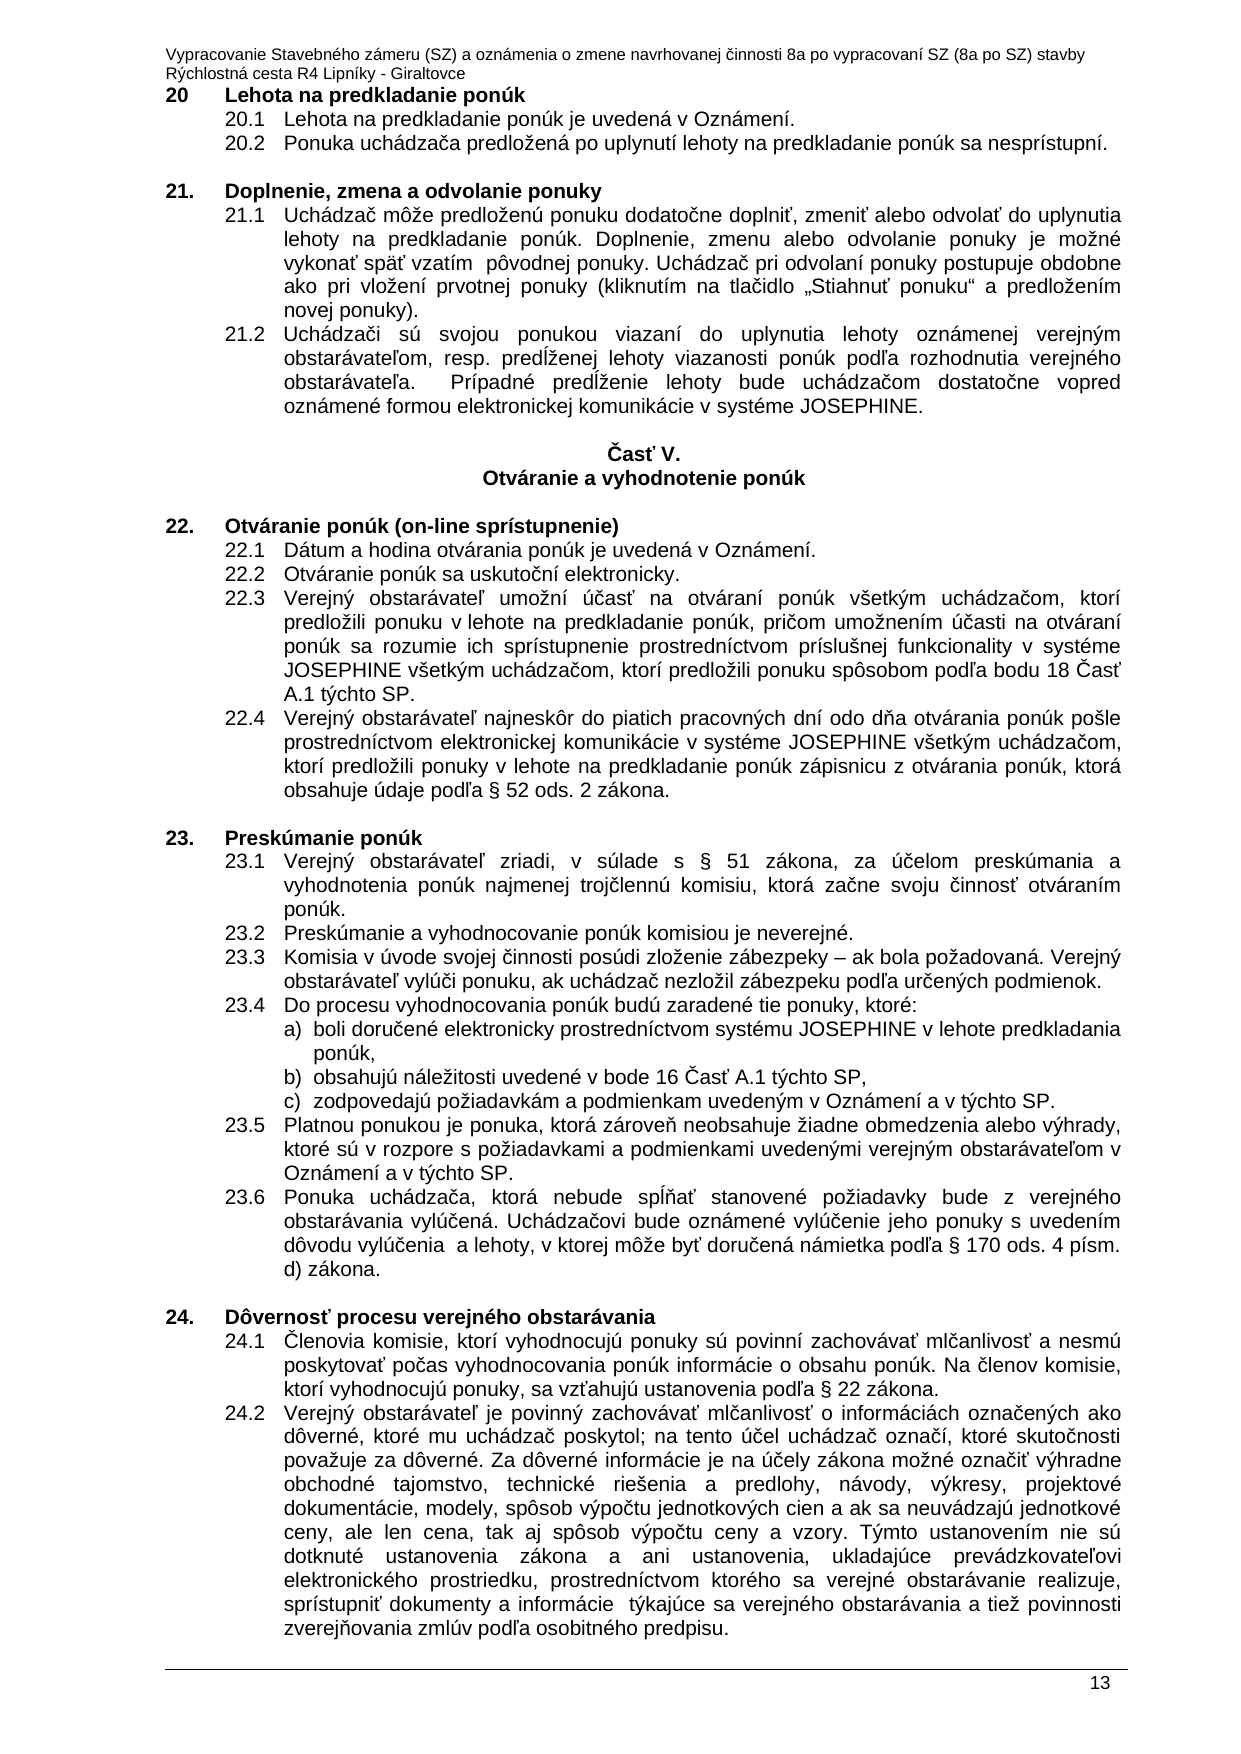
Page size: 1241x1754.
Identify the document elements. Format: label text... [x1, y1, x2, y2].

text c) zodpovedajú požiadavkám a podmienkam uvedeným v Oznámení a v týchto SP. [283, 1089, 1122, 1113]
text 23.1 Verejný obstarávateľ zriadi, v súlade s § 51 zákona, za účelom preskúmania a vyhodnotenia ponúk najmenej trojčlennú komisiu, ktorá začne svoju činnosť otváraním ponúk. [224, 849, 1122, 921]
text 22.4 Verejný obstarávateľ najneskôr do piatich pracovných dní odo dňa otvárania ponúk pošle prostredníctvom elektronickej komunikácie v systéme JOSEPHINE všetkým uchádzačom, ktorí predložili ponuky v lehote na predkladanie ponúk zápisnicu z otvárania ponúk, ktorá obsahuje údaje podľa § 52 ods. 2 zákona. [224, 706, 1122, 801]
list Lehota na predkladanie ponúk [165, 83, 1122, 107]
text 22.1 Dátum a hodina otvárania ponúk je uvedená v Oznámení. [224, 538, 1122, 562]
text 23. Preskúmanie ponúk [165, 825, 1122, 849]
text 23.2 Preskúmanie a vyhodnocovanie ponúk komisiou je neverejné. [224, 921, 1122, 945]
text 24.1 Členovia komisie, ktorí vyhodnocujú ponuky sú povinní zachovávať mlčanlivosť a nesmú poskytovať počas vyhodnocovania ponúk informácie o obsahu ponúk. Na členov komisie, ktorí vyhodnocujú ponuky, sa vzťahujú ustanovenia podľa § 22 zákona. [224, 1328, 1122, 1400]
text 22.2 Otváranie ponúk sa uskutoční elektronicky. [224, 562, 1122, 586]
text 23.5 Platnou ponukou je ponuka, ktorá zároveň neobsahuje žiadne obmedzenia alebo výhrady, ktoré sú v rozpore s požiadavkami a podmienkami uvedenými verejným obstarávateľom v Oznámení a v týchto SP. [224, 1113, 1122, 1185]
text b) obsahujú náležitosti uvedené v bode 16 Časť A.1 týchto SP, [283, 1065, 1122, 1089]
text 24. Dôvernosť procesu verejného obstarávania [165, 1304, 1122, 1328]
text 23.6 Ponuka uchádzača, ktorá nebude spĺňať stanovené požiadavky bude z verejného obstarávania vylúčená. Uchádzačovi bude oznámené vylúčenie jeho ponuky s uvedením dôvodu vylúčenia a lehoty, v ktorej môže byť doručená námietka podľa § 170 ods. 4 písm. d) zákona. [224, 1185, 1122, 1281]
text 22.3 Verejný obstarávateľ umožní účasť na otváraní ponúk všetkým uchádzačom, ktorí predložili ponuku v lehote na predkladanie ponúk, pričom umožnením účasti na otváraní ponúk sa rozumie ich sprístupnenie prostredníctvom príslušnej funkcionality v systéme JOSEPHINE všetkým uchádzačom, ktorí predložili ponuku spôsobom podľa bodu 18 Časť A.1 týchto SP. [224, 586, 1122, 706]
text 24.2 Verejný obstarávateľ je povinný zachovávať mlčanlivosť o informáciách označených ako dôverné, ktoré mu uchádzač poskytol; na tento účel uchádzač označí, ktoré skutočnosti považuje za dôverné. Za dôverné informácie je na účely zákona možné označiť výhradne obchodné tajomstvo, technické riešenia a predlohy, návody, výkresy, projektové dokumentácie, modely, spôsob výpočtu jednotkových cien a ak sa neuvádzajú jednotkové ceny, ale len cena, tak aj spôsob výpočtu ceny a vzory. Týmto ustanovením nie sú dotknuté ustanovenia zákona a ani ustanovenia, ukladajúce prevádzkovateľovi elektronického prostriedku, prostredníctvom ktorého sa verejné obstarávanie realizuje, sprístupniť dokumenty a informácie týkajúce sa verejného obstarávania a tiež povinnosti zverejňovania zmlúv podľa osobitného predpisu. [224, 1400, 1122, 1640]
text a) boli doručené elektronicky prostredníctvom systému JOSEPHINE v lehote predkladania ponúk, [283, 1017, 1122, 1065]
text 21.2 Uchádzači sú svojou ponukou viazaní do uplynutia lehoty oznámenej verejným obstarávateľom, resp. predĺženej lehoty viazanosti ponúk podľa rozhodnutia verejného obstarávateľa. Prípadné predĺženie lehoty bude uchádzačom dostatočne vopred oznámené formou elektronickej komunikácie v systéme JOSEPHINE. [224, 322, 1122, 418]
list Ponuka uchádzača predložená po uplynutí lehoty na predkladanie ponúk sa nesprístupní. [224, 131, 1122, 154]
subtitle Otváranie a vyhodnotenie ponúk [165, 466, 1122, 490]
subtitle 22. Otváranie ponúk (on-line sprístupnenie) [165, 514, 1122, 538]
text Časť V. [165, 442, 1122, 466]
list Lehota na predkladanie ponúk je uvedená v Oznámení. [224, 107, 1122, 131]
text 23.3 Komisia v úvode svojej činnosti posúdi zloženie zábezpeky – ak bola požadovaná. Verejný obstarávateľ vylúči ponuku, ak uchádzač nezložil zábezpeku podľa určených podmienok. [224, 945, 1122, 993]
text 21. Doplnenie, zmena a odvolanie ponuky [165, 178, 1122, 202]
text 23.4 Do procesu vyhodnocovania ponúk budú zaradené tie ponuky, ktoré: [224, 993, 1122, 1017]
text 21.1 Uchádzač môže predloženú ponuku dodatočne doplniť, zmeniť alebo odvolať do uplynutia lehoty na predkladanie ponúk. Doplnenie, zmenu alebo odvolanie ponuky je možné vykonať späť vzatím pôvodnej ponuky. Uchádzač pri odvolaní ponuky postupuje obdobne ako pri vložení prvotnej ponuky (kliknutím na tlačidlo „Stiahnuť ponuku“ a predložením novej ponuky). [224, 202, 1122, 322]
